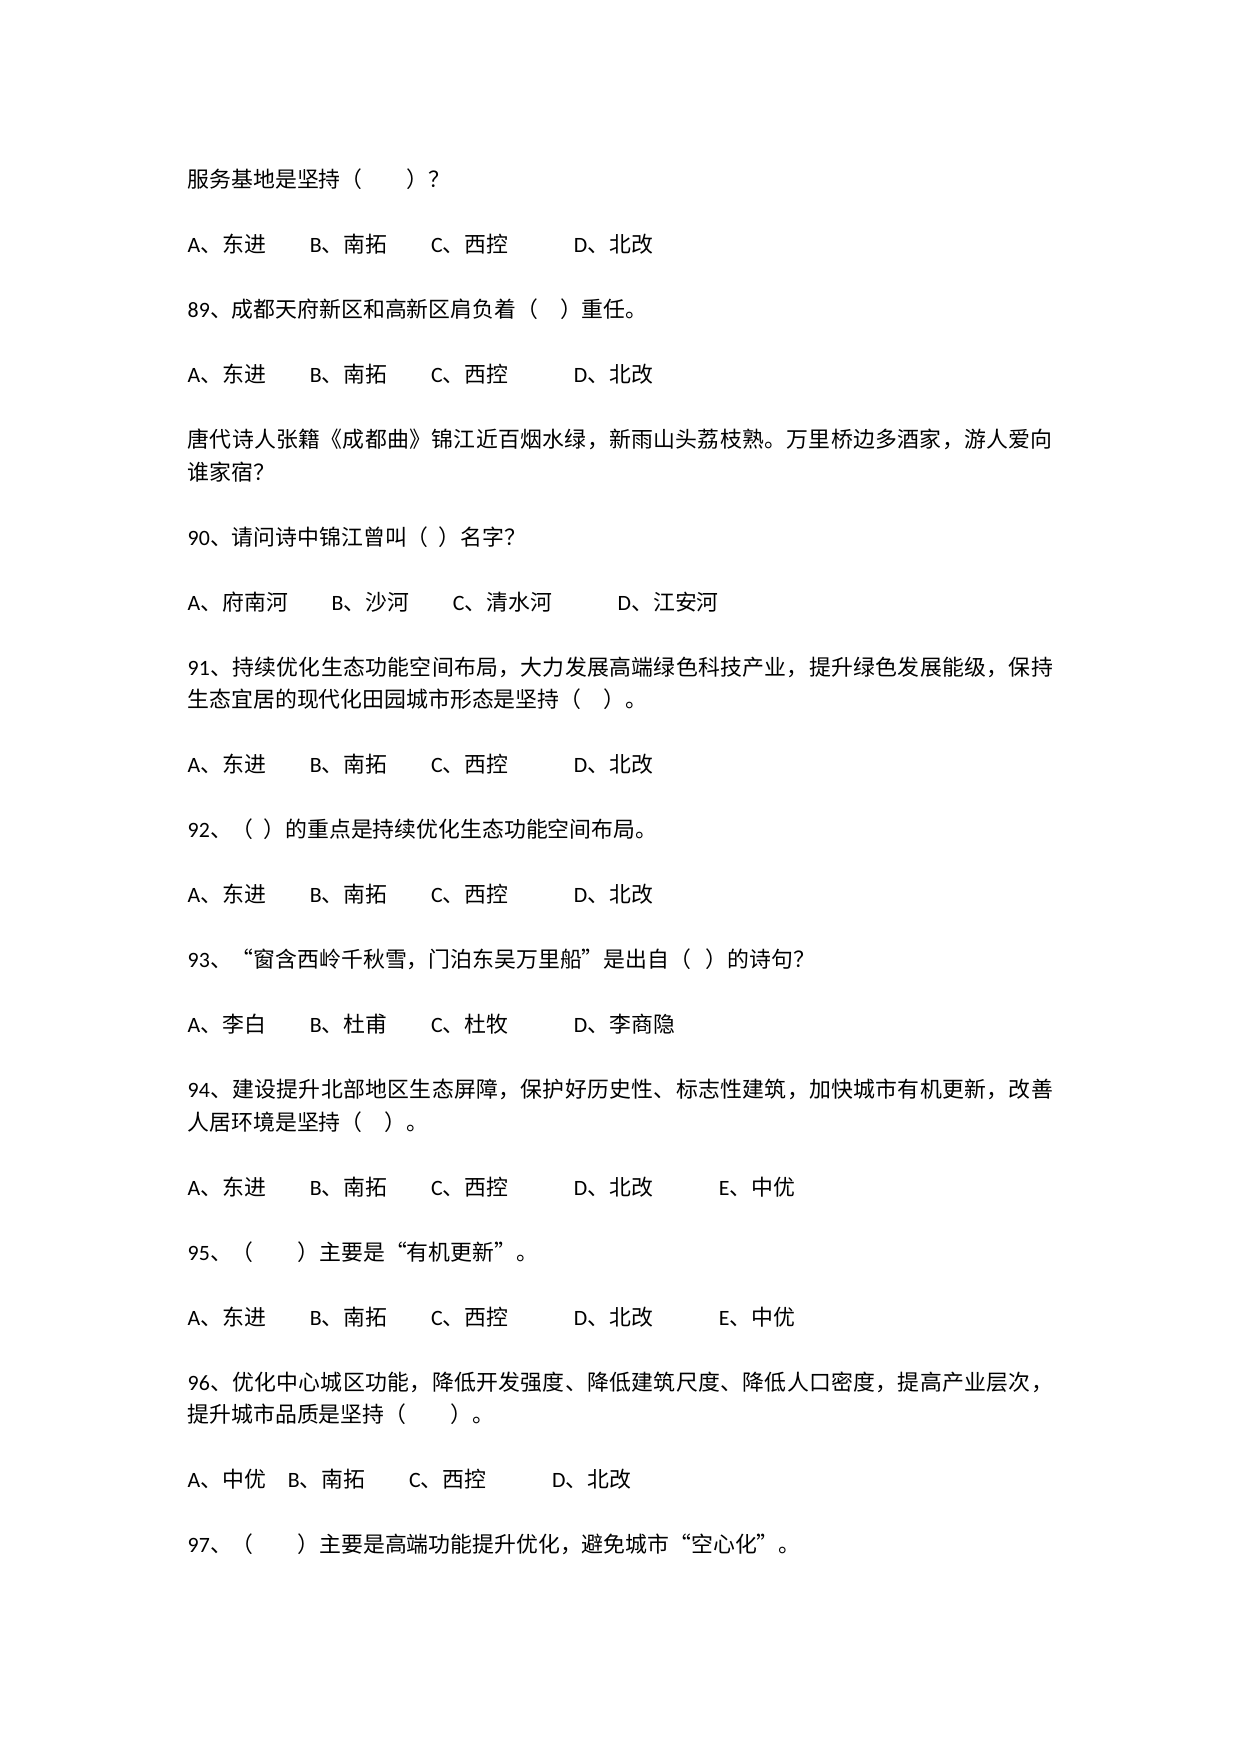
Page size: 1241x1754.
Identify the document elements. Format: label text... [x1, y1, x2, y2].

text A、东进 B、南拓 C、西控 D、北改 [187, 747, 1053, 779]
text A、东进 B、南拓 C、西控 D、北改 [187, 227, 1053, 259]
text A、东进 B、南拓 C、西控 D、北改 [187, 877, 1053, 909]
text 90、请问诗中锦江曾叫（ ）名字？ [187, 519, 1053, 552]
text 95、（ ）主要是“有机更新”。 [187, 1234, 1053, 1267]
text 92、（ ）的重点是持续优化生态功能空间布局。 [187, 812, 1053, 844]
text A、府南河 B、沙河 C、清水河 D、江安河 [187, 584, 1053, 617]
text A、东进 B、南拓 C、西控 D、北改 E、中优 [187, 1169, 1053, 1202]
text A、东进 B、南拓 C、西控 D、北改 E、中优 [187, 1299, 1053, 1332]
text 93、“窗含西岭千秋雪，门泊东吴万里船”是出自（ ）的诗句？ [187, 942, 1053, 974]
text A、李白 B、杜甫 C、杜牧 D、李商隐 [187, 1007, 1053, 1039]
text 91、持续优化生态功能空间布局，大力发展高端绿色科技产业，提升绿色发展能级，保持生态宜居的现代化田园城市形态是坚持（ ）。 [187, 649, 1053, 714]
text 96、优化中心城区功能，降低开发强度、降低建筑尺度、降低人口密度，提高产业层次，提升城市品质是坚持（ ）。 [187, 1364, 1053, 1429]
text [187, 162, 1053, 194]
text A、中优 B、南拓 C、西控 D、北改 [187, 1462, 1053, 1494]
text A、东进 B、南拓 C、西控 D、北改 [187, 357, 1053, 389]
text 94、建设提升北部地区生态屏障，保护好历史性、标志性建筑，加快城市有机更新，改善人居环境是坚持（ ）。 [187, 1072, 1053, 1137]
text 89、成都天府新区和高新区肩负着（ ）重任。 [187, 292, 1053, 324]
text 唐代诗人张籍《成都曲》锦江近百烟水绿，新雨山头荔枝熟。万里桥边多酒家，游人爱向谁家宿？ [187, 422, 1053, 487]
text 97、（ ）主要是高端功能提升优化，避免城市“空心化”。 [187, 1527, 1053, 1559]
